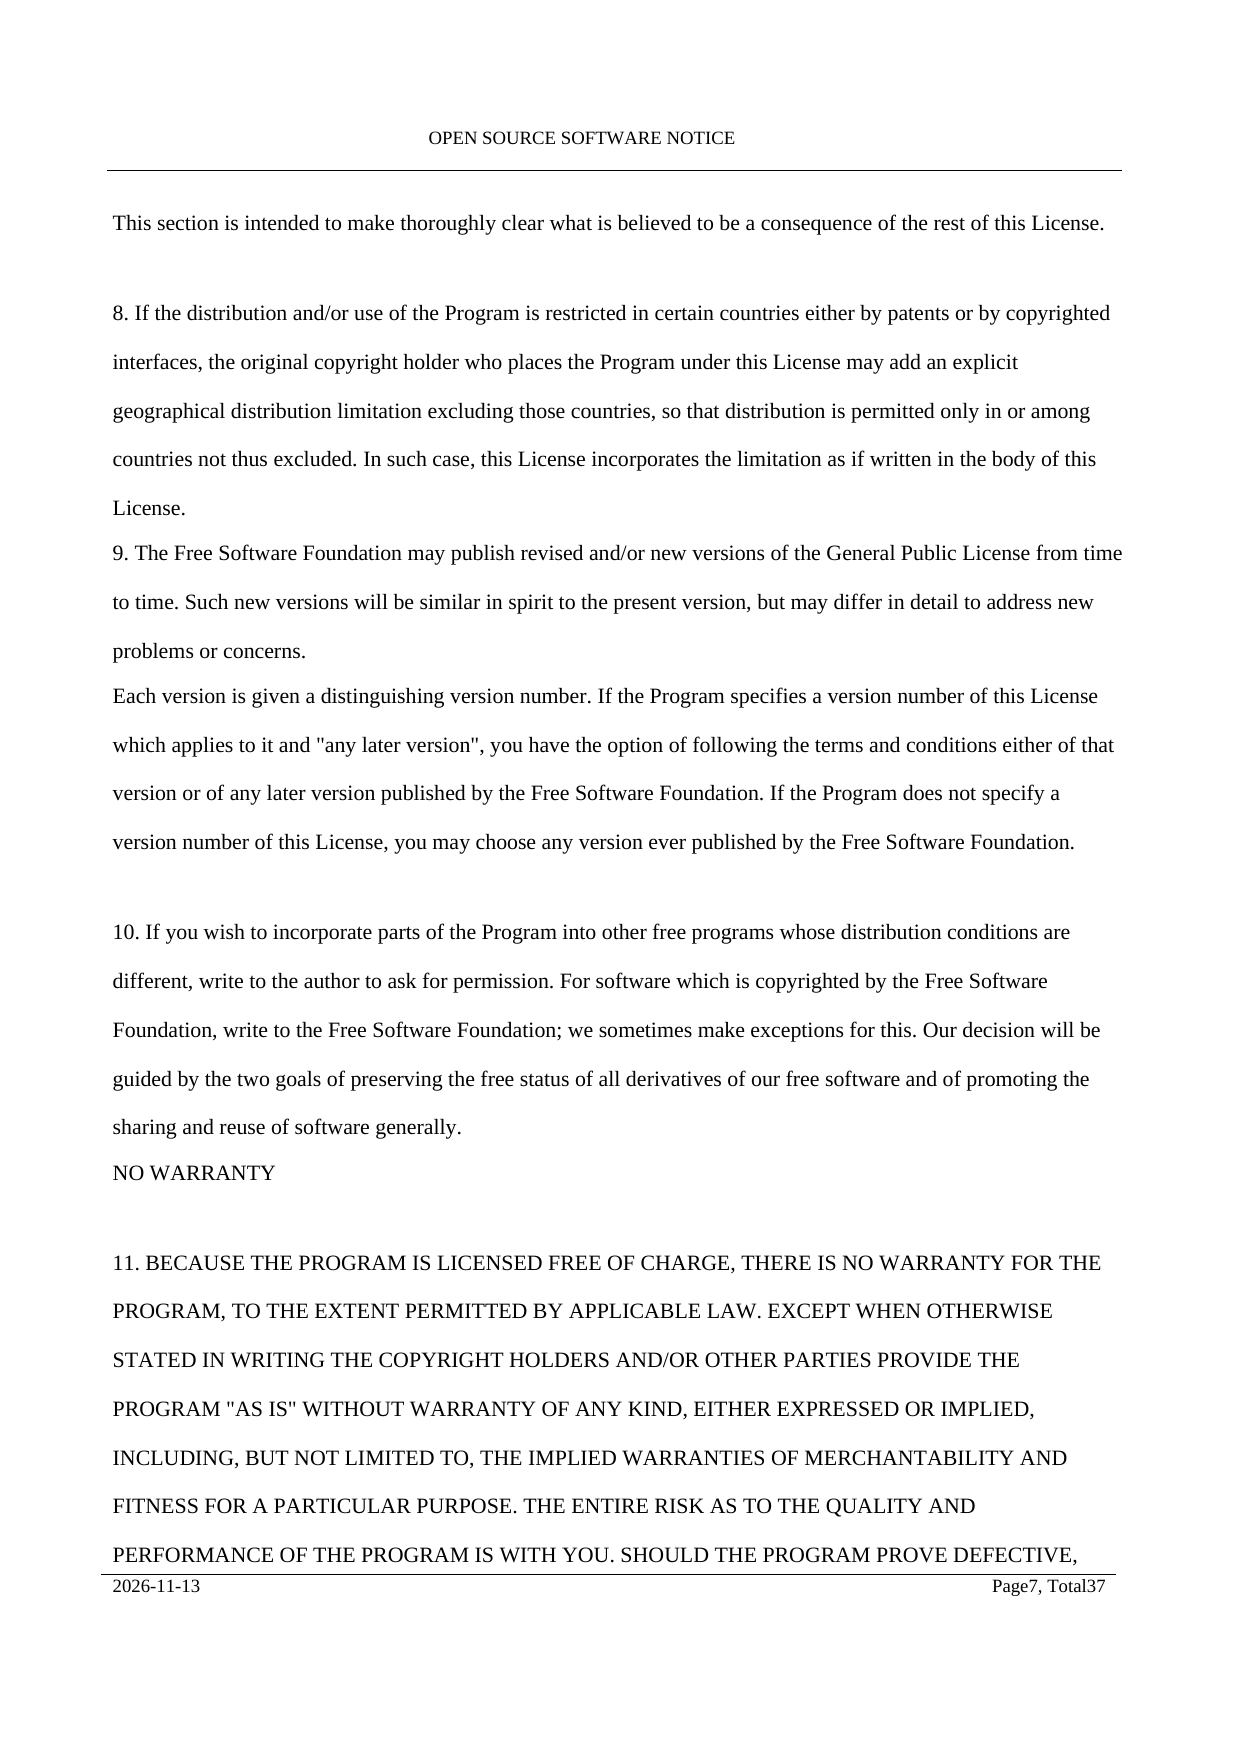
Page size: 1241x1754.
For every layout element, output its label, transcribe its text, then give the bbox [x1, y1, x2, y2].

text 9. The Free Software Foundation may publish revised and/or new versions of the General Public License from time to time. Such new versions will be similar in spirit to the present version, but may differ in detail to address new problems or concerns. [112, 537, 1128, 667]
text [112, 1246, 1128, 1571]
text 10. If you wish to incorporate parts of the Program into other free programs whose distribution conditions are different, write to the author to ask for permission. For software which is copyrighted by the Free Software Foundation, write to the Free Software Foundation; we sometimes make exceptions for this. Our decision will be guided by the two goals of preserving the free status of all derivatives of our free software and of promoting the sharing and reuse of software generally. [112, 916, 1128, 1143]
text Each version is given a distinguishing version number. If the Program specifies a version number of this License which applies to it and "any later version", you have the option of following the terms and conditions either of that version or of any later version published by the Free Software Foundation. If the Program does not specify a version number of this License, you may choose any version ever published by the Free Software Foundation. [112, 679, 1128, 858]
text This section is intended to make thoroughly clear what is believed to be a consequence of the rest of this License. [112, 206, 1128, 239]
text 8. If the distribution and/or use of the Program is restricted in certain countries either by patents or by copyrighted interfaces, the original copyright holder who places the Program under this License may add an explicit geographical distribution limitation excluding those countries, so that distribution is permitted only in or among countries not thus excluded. In such case, this License incorporates the limitation as if written in the body of this License. [112, 297, 1128, 524]
text NO WARRANTY [112, 1156, 1128, 1188]
